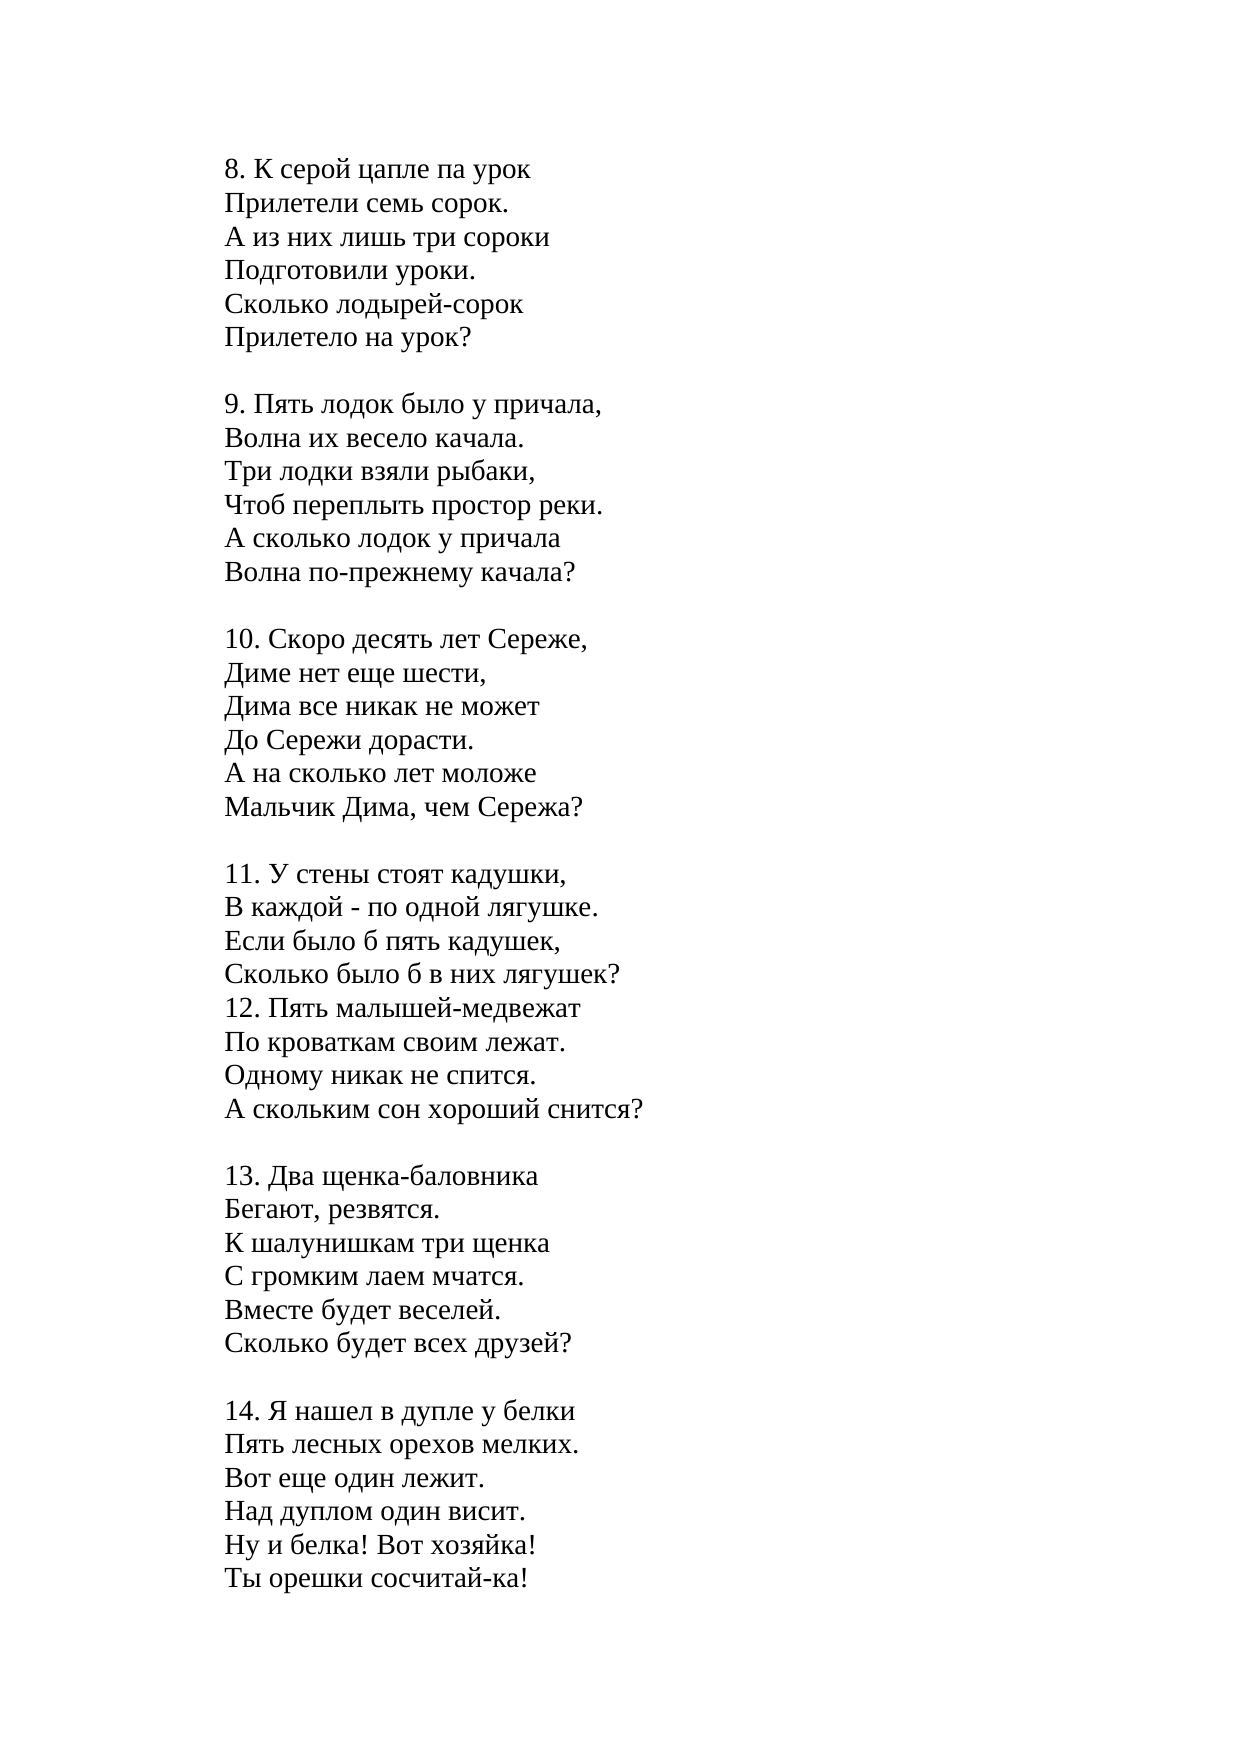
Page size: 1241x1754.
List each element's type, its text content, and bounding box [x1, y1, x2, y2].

text Если было б пять кадушек, [177, 923, 1152, 957]
text Вместе будет веселей. [177, 1292, 1152, 1326]
text Волна по-прежнему качала? [177, 554, 1152, 588]
text Сколько было б в них лягушек? [177, 957, 1152, 990]
text К шалунишкам три щенка [177, 1225, 1152, 1258]
text В каждой - по одной лягушке. [177, 889, 1152, 923]
text 13. Два щенка-баловника [177, 1158, 1152, 1191]
text А на сколько лет моложе [177, 755, 1152, 789]
text С громким лаем мчатся. [177, 1258, 1152, 1292]
text Вот еще один лежит. [177, 1460, 1152, 1493]
text Ну и белка! Вот хозяйка! [177, 1527, 1152, 1560]
text Волна их весело качала. [177, 420, 1152, 453]
text Три лодки взяли рыбаки, [177, 453, 1152, 487]
text 9. Пять лодок было у причала, [177, 386, 1152, 420]
text Одному никак не спится. [177, 1057, 1152, 1091]
text Подготовили уроки. [177, 252, 1152, 286]
text Мальчик Дима, чем Сережа? [177, 789, 1152, 822]
text Сколько лодырей-сорок [177, 286, 1152, 319]
text Над дуплом один висит. [177, 1493, 1152, 1527]
text 11. У стены стоят кадушки, [177, 856, 1152, 889]
text По кроваткам своим лежат. [177, 1024, 1152, 1057]
text Ты орешки сосчитай-ка! [177, 1560, 1152, 1594]
text Прилетели семь сорок. [177, 185, 1152, 219]
text 10. Скоро десять лет Сереже, [177, 621, 1152, 655]
text А сколько лодок у причала [177, 521, 1152, 554]
text Пять лесных орехов мелких. [177, 1426, 1152, 1460]
text Сколько будет всех друзей? [177, 1326, 1152, 1359]
text 8. К серой цапле па урок [177, 152, 1152, 185]
text Дима все никак не может [177, 688, 1152, 722]
text 14. Я нашел в дупле у белки [177, 1393, 1152, 1426]
text Чтоб переплыть простор реки. [177, 487, 1152, 521]
text А скольким сон хороший снится? [177, 1091, 1152, 1124]
text А из них лишь три сороки [177, 219, 1152, 252]
text Диме нет еще шести, [177, 655, 1152, 688]
text 12. Пять малышей-медвежат [177, 990, 1152, 1024]
text До Сережи дорасти. [177, 722, 1152, 755]
text Бегают, резвятся. [177, 1191, 1152, 1225]
text Прилетело на урок? [177, 319, 1152, 353]
